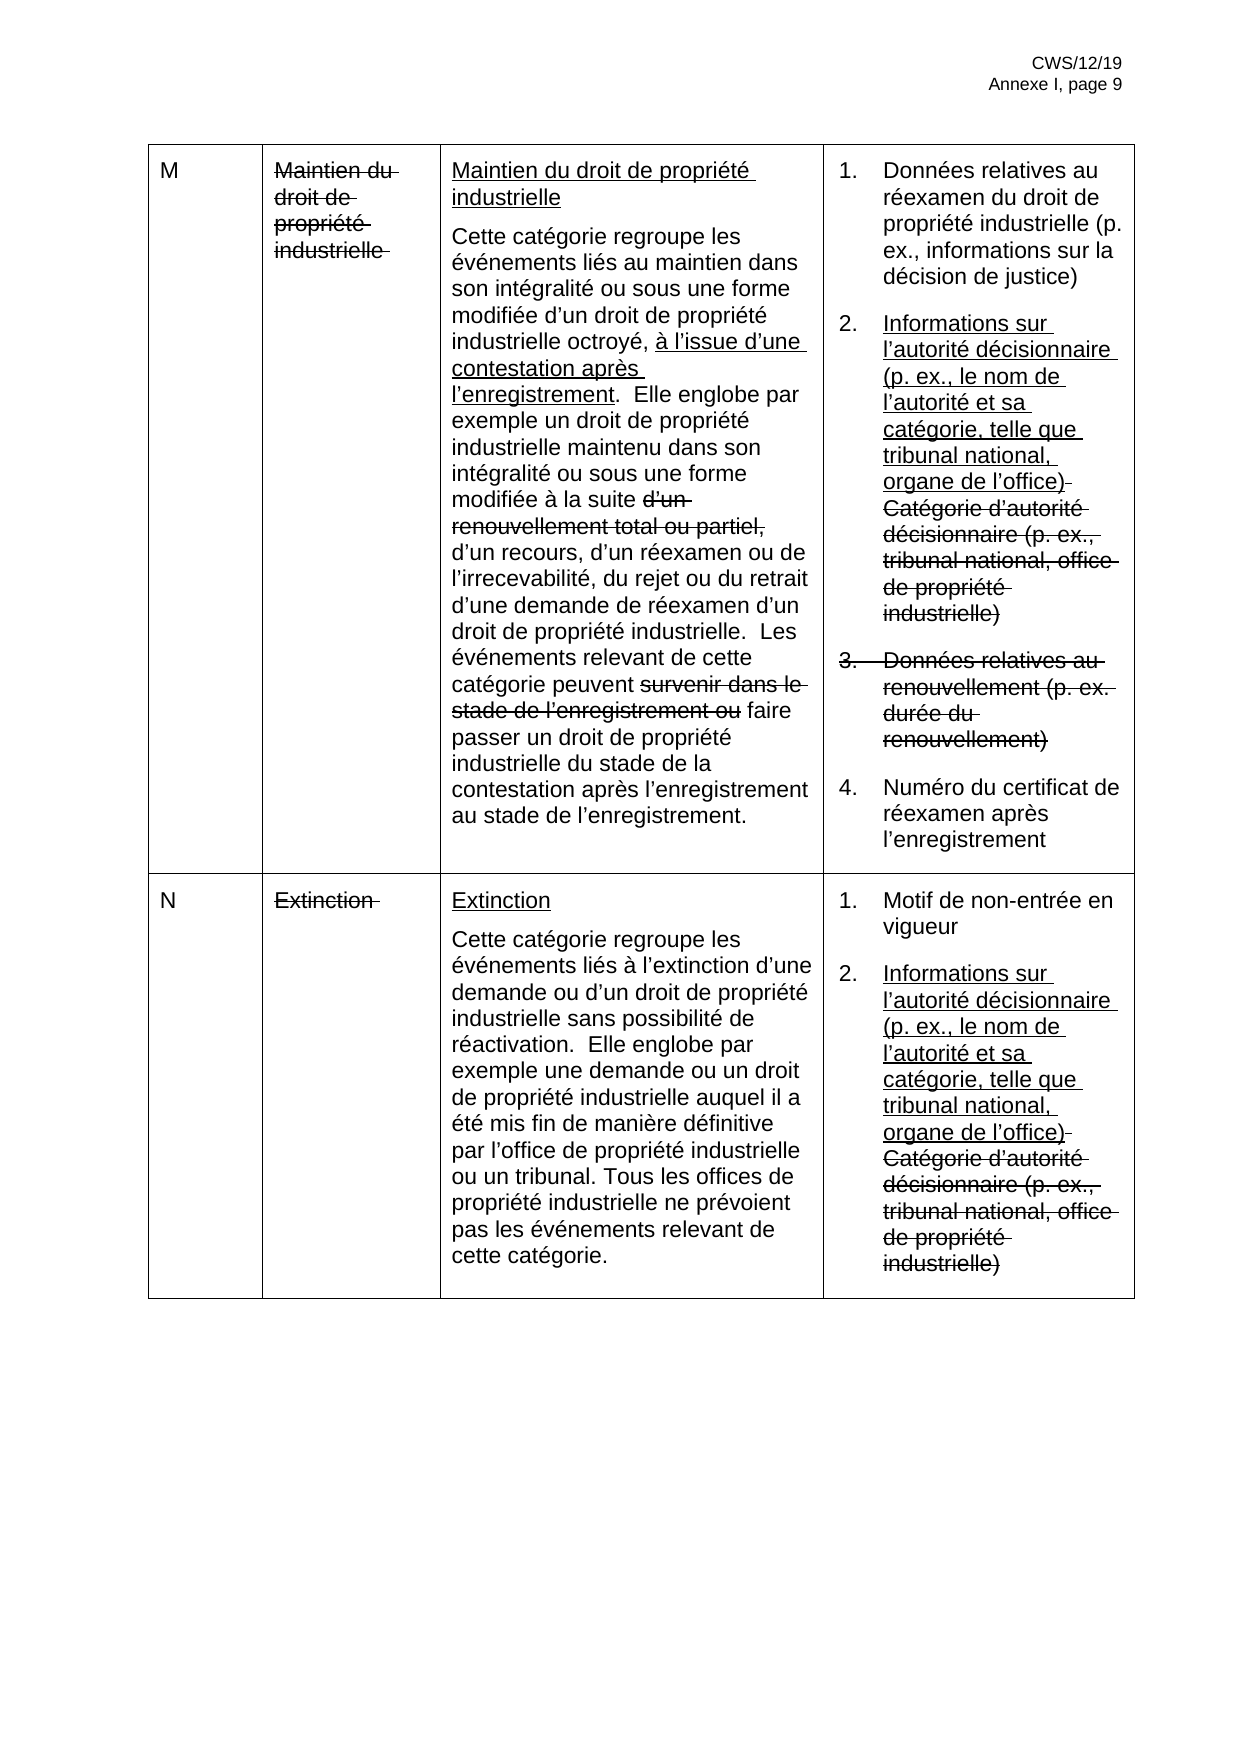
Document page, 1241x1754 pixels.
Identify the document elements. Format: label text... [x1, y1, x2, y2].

table_cell M [149, 145, 262, 873]
table_cell Données relatives au réexamen du droit de propriété industrielle (p. ex., informations sur la décision de justice) Informations sur l’autorité décisionnaire (p. ex., le nom de l’autorité et sa catégorie, telle que tribunal national, organe de l’office) Catégorie d’autorité décisionnaire (p. ex., tribunal national, office de propriété industrielle) Données relatives au renouvellement (p. ex. durée du renouvellement) Numéro du certificat de réexamen après l’enregistrement [824, 145, 1134, 873]
table_cell Extinction Cette catégorie regroupe les événements liés à l’extinction d’une demande ou d’un droit de propriété industrielle sans possibilité de réactivation. Elle englobe par exemple une demande ou un droit de propriété industrielle auquel il a été mis fin de manière définitive par l’office de propriété industrielle ou un tribunal. Tous les offices de propriété industrielle ne prévoient pas les événements relevant de cette catégorie. [441, 874, 823, 1297]
table_cell Maintien du droit de propriété industrielle [263, 145, 440, 873]
table_cell N [149, 874, 262, 1297]
table_cell Extinction [263, 874, 440, 1297]
table_cell Motif de non-entrée en vigueur Informations sur l’autorité décisionnaire (p. ex., le nom de l’autorité et sa catégorie, telle que tribunal national, organe de l’office) Catégorie d’autorité décisionnaire (p. ex., tribunal national, office de propriété industrielle) [824, 874, 1134, 1297]
table_cell Maintien du droit de propriété industrielle Cette catégorie regroupe les événements liés au maintien dans son intégralité ou sous une forme modifiée d’un droit de propriété industrielle octroyé, à l’issue d’une contestation après l’enregistrement. Elle englobe par exemple un droit de propriété industrielle maintenu dans son intégralité ou sous une forme modifiée à la suite d’un renouvellement total ou partiel, d’un recours, d’un réexamen ou de l’irrecevabilité, du rejet ou du retrait d’une demande de réexamen d’un droit de propriété industrielle. Les événements relevant de cette catégorie peuvent survenir dans le stade de l’enregistrement ou faire passer un droit de propriété industrielle du stade de la contestation après l’enregistrement au stade de l’enregistrement. [441, 145, 823, 873]
